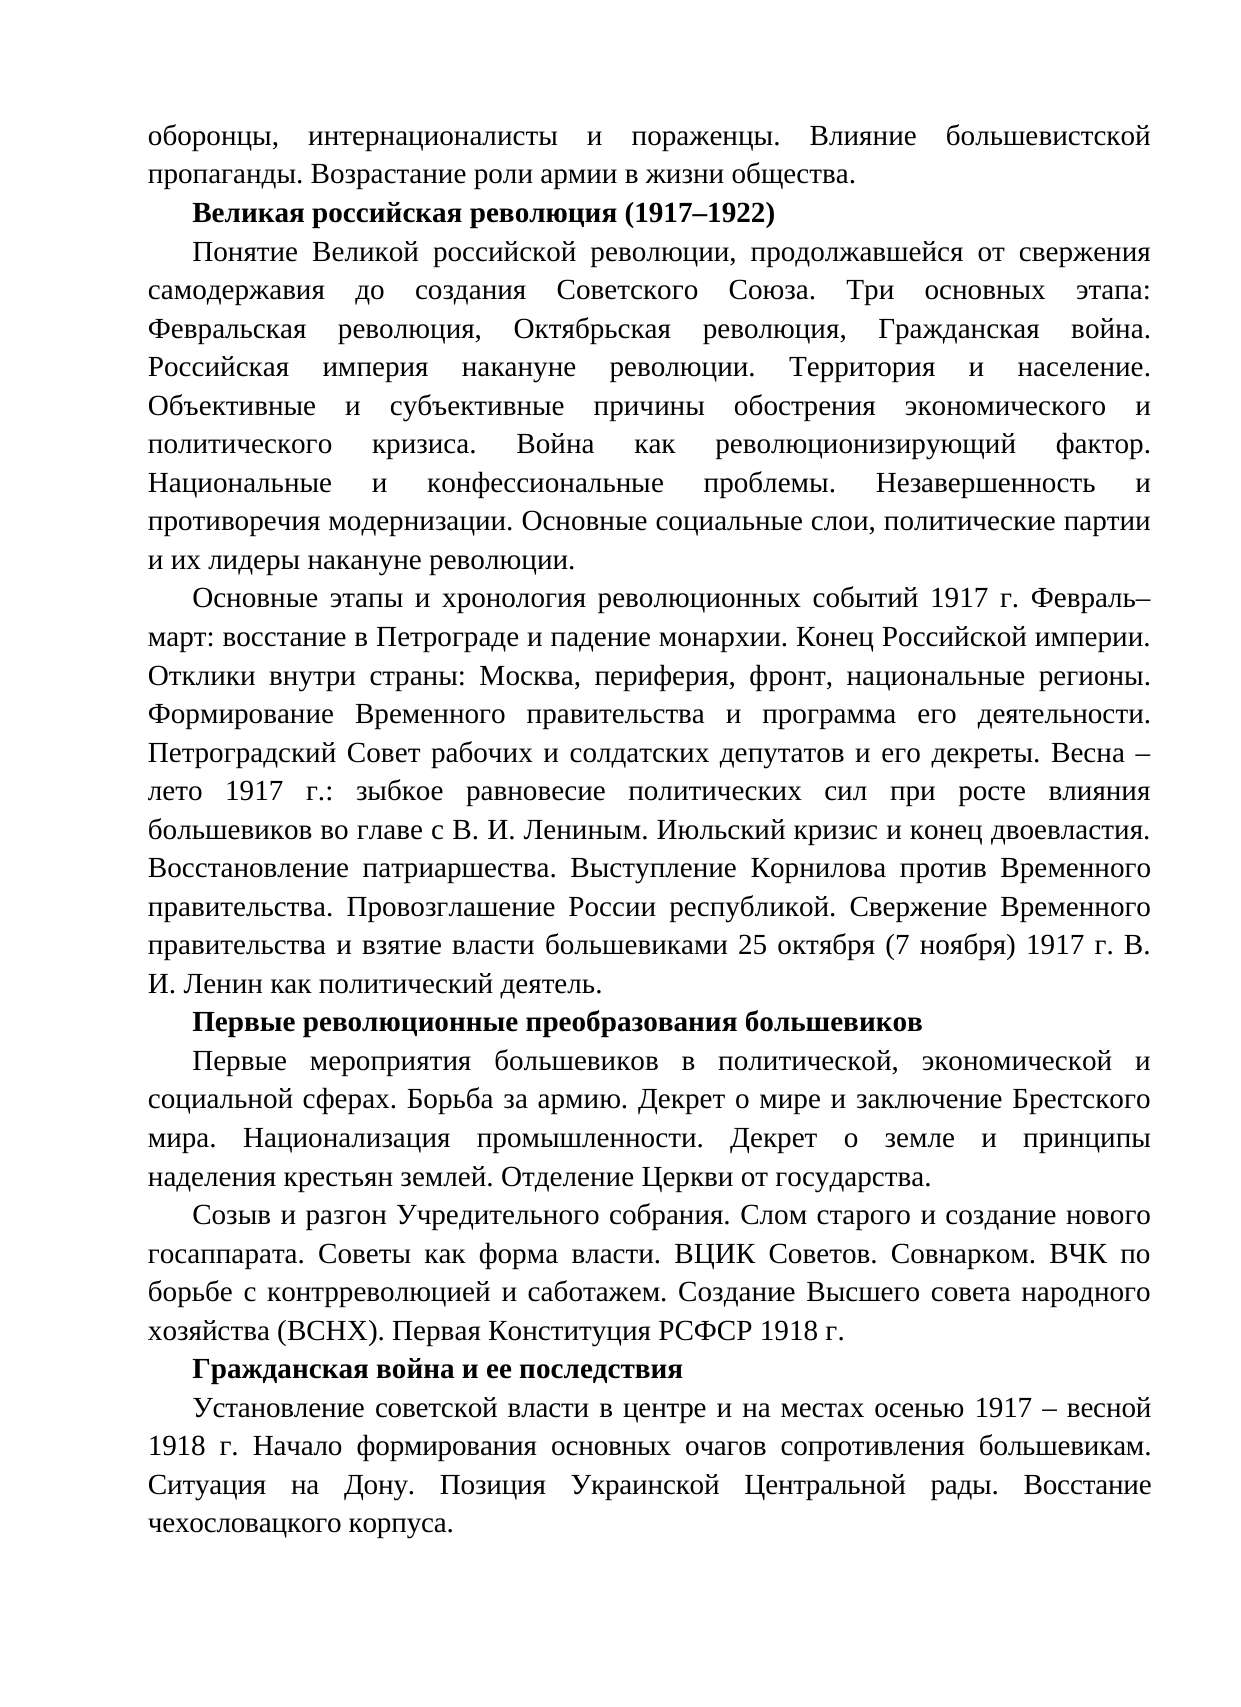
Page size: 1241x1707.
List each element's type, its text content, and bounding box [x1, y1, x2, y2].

text Первые мероприятия большевиков в политической, экономической и социальной сферах. Борьба за армию. Декрет о мире и заключение Брестского мира. Национализация промышленности. Декрет о земле и принципы наделения крестьян землей. Отделение Церкви от государства. [148, 1043, 1152, 1192]
text Великая российская революция (1917–1922) [148, 195, 1152, 229]
text Установление советской власти в центре и на местах осенью 1917 – весной 1918 г. Начало формирования основных очагов сопротивления большевикам. Ситуация на Дону. Позиция Украинской Центральной рады. Восстание чехословацкого корпуса. [148, 1390, 1152, 1539]
text Понятие Великой российской революции, продолжавшейся от свержения самодержавия до создания Советского Союза. Три основных этапа: Февральская революция, Октябрьская революция, Гражданская война. Российская империя накануне революции. Территория и население. Объективные и субъективные причины обострения экономического и политического кризиса. Война как революционизирующий фактор. Национальные и конфессиональные проблемы. Незавершенность и противоречия модернизации. Основные социальные слои, политические партии и их лидеры накануне революции. [148, 234, 1152, 576]
text Гражданская война и ее последствия [148, 1351, 1152, 1385]
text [148, 118, 1152, 190]
text Основные этапы и хронология революционных событий 1917 г. Февраль–март: восстание в Петрограде и падение монархии. Конец Российской империи. Отклики внутри страны: Москва, периферия, фронт, национальные регионы. Формирование Временного правительства и программа его деятельности. Петроградский Совет рабочих и солдатских депутатов и его декреты. Весна – лето 1917 г.: зыбкое равновесие политических сил при росте влияния большевиков во главе с В. И. Лениным. Июльский кризис и конец двоевластия. Восстановление патриаршества. Выступление Корнилова против Временного правительства. Провозглашение России республикой. Свержение Временного правительства и взятие власти большевиками 25 октября (7 ноября) 1917 г. В. И. Ленин как политический деятель. [148, 581, 1152, 999]
text Первые революционные преобразования большевиков [148, 1004, 1152, 1038]
text Созыв и разгон Учредительного собрания. Слом старого и создание нового госаппарата. Советы как форма власти. ВЦИК Советов. Совнарком. ВЧК по борьбе с контрреволюцией и саботажем. Создание Высшего совета народного хозяйства (ВСНХ). Первая Конституция РСФСР 1918 г. [148, 1197, 1152, 1346]
